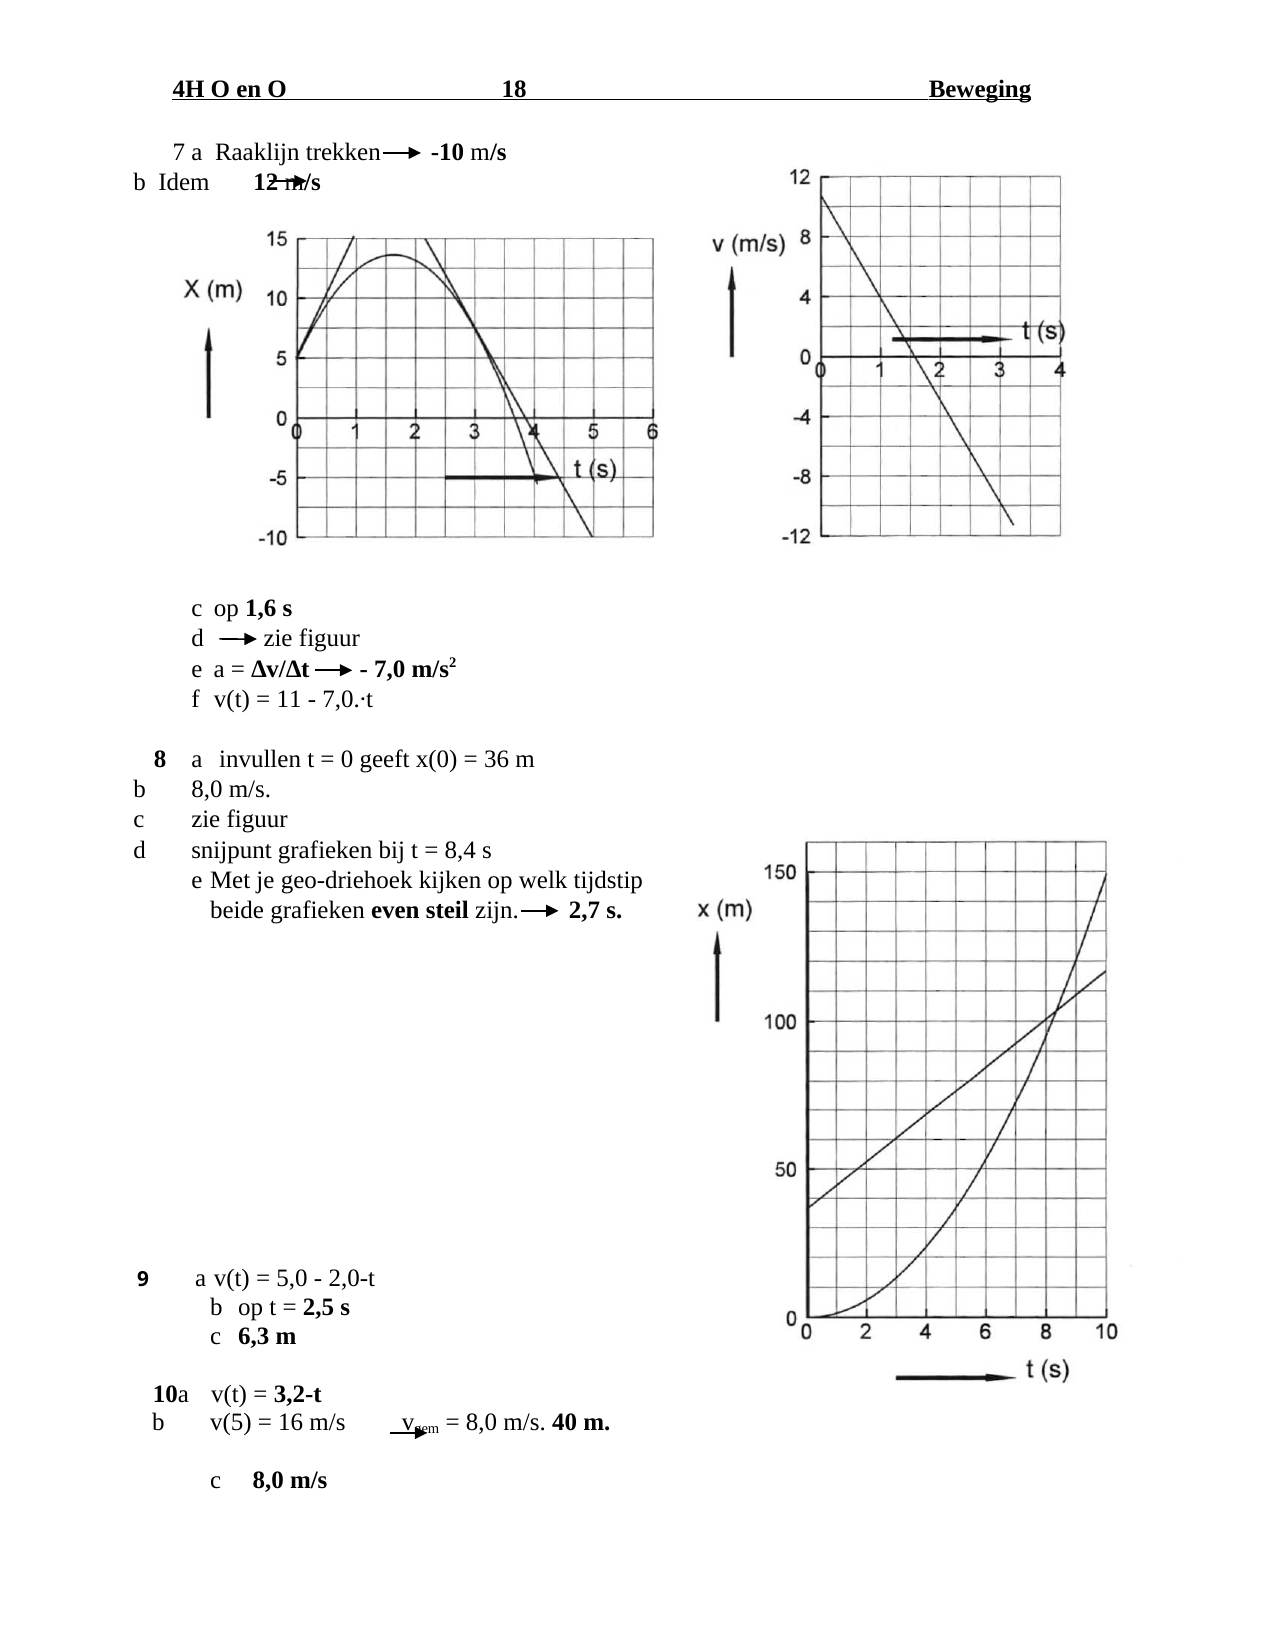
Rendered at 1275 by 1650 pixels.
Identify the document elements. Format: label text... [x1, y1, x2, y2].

picture [677, 148, 1154, 555]
text d zie figuur [172, 622, 665, 652]
text 7 a Raaklijn trekken -10 m/s [172, 137, 665, 167]
text b v(5) = 16 m/s vgem = 8,0 m/s. 40 m. [152, 1407, 669, 1436]
text b Idem 12 m/s [133, 167, 665, 197]
text b op t = 2,5 s [172, 1292, 398, 1321]
text e Met je geo-driehoek kijken op welk tijdstip beide grafieken even steil zijn. 2,7 s. [191, 864, 678, 924]
text c zie figuur [133, 803, 665, 833]
text 9 a v(t) = 5,0 - 2,0-t [114, 1263, 397, 1292]
text e a = ∆v/∆t - 7,0 m/s2 [172, 653, 665, 683]
picture [174, 223, 673, 582]
picture [689, 813, 1184, 1420]
text c 6,3 m [153, 1321, 378, 1349]
text c 8,0 m/s [3, 1465, 665, 1494]
text 10a v(t) = 3,2-t [96, 1379, 378, 1407]
text 8 a invullen t = 0 geeft x(0) = 36 m [153, 743, 665, 773]
text b 8,0 m/s. [133, 773, 665, 803]
text f v(t) = 11 - 7,0.∙t [172, 683, 665, 713]
text d snijpunt grafieken bij t = 8,4 s [133, 834, 665, 864]
